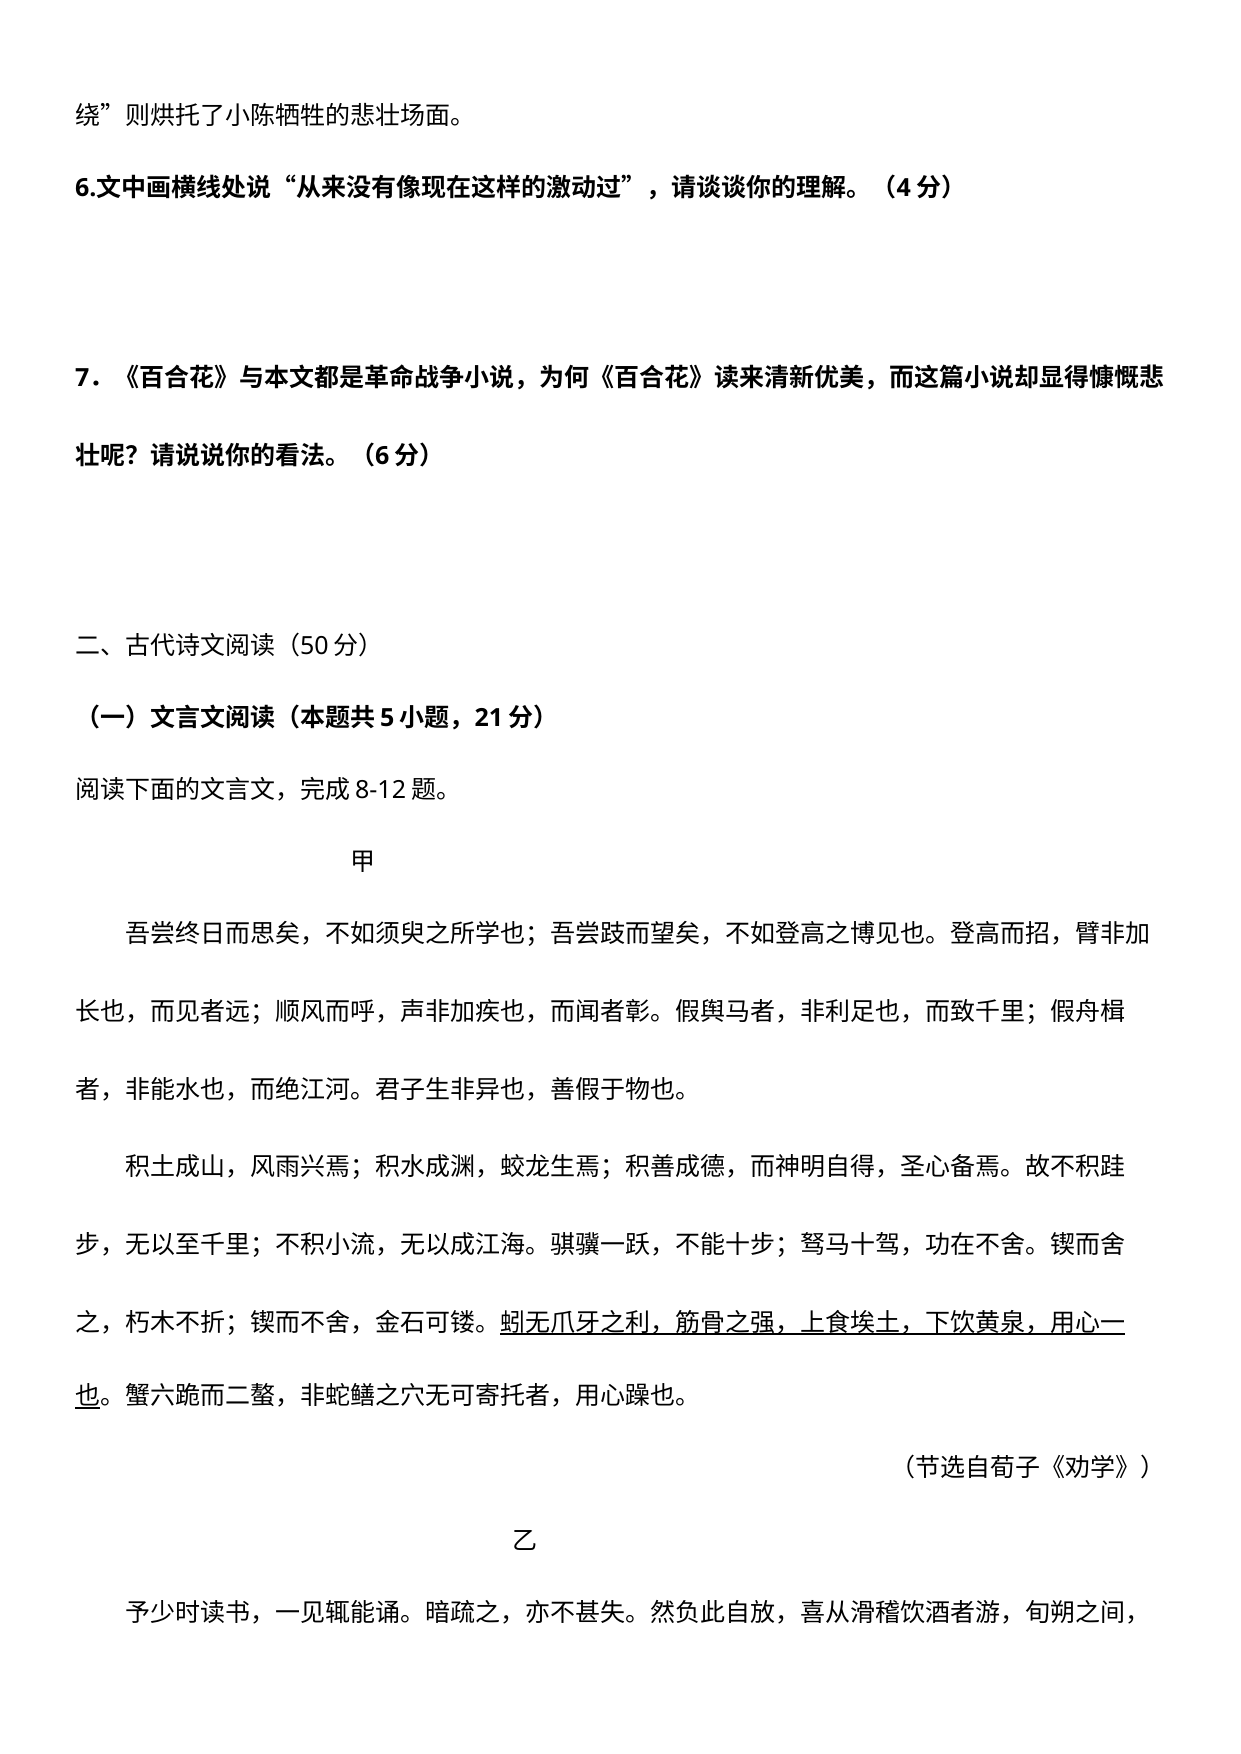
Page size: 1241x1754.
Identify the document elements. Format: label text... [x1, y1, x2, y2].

text 二、古代诗文阅读（50分） [75, 611, 1165, 676]
text （节选自荀子《劝学》） [75, 1433, 1165, 1498]
text 6.文中画横线处说“从来没有像现在这样的激动过”，请谈谈你的理解。（4分） [75, 153, 1165, 218]
text 吾尝终日而思矣，不如须臾之所学也；吾尝跂而望矣，不如登高之博见也。登高而招，臂非加长也，而见者远；顺风而呼，声非加疾也，而闻者彰。假舆马者，非利足也，而致千里；假舟楫者，非能水也，而绝江河。君子生非异也，善假于物也。 [75, 899, 1165, 1120]
text 乙 [75, 1506, 1165, 1571]
text （一）文言文阅读（本题共5小题，21分） [75, 683, 1165, 748]
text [75, 1578, 1165, 1643]
text 积土成山，风雨兴焉；积水成渊，蛟龙生焉；积善成德，而神明自得，圣心备焉。故不积跬步，无以至千里；不积小流，无以成江海。骐骥一跃，不能十步；驽马十驾，功在不舍。锲而舍之，朽木不折；锲而不舍，金石可镂。蚓无爪牙之利，筋骨之强，上食埃土，下饮黄泉，用心一也。蟹六跪而二螯，非蛇鳝之穴无可寄托者，用心躁也。 [75, 1128, 1165, 1426]
text 7．《百合花》与本文都是革命战争小说，为何《百合花》读来清新优美，而这篇小说却显得慷慨悲壮呢？请说说你的看法。（6分） [75, 343, 1165, 486]
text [75, 81, 1165, 146]
text 甲 [75, 827, 1165, 892]
text 阅读下面的文言文，完成8-12题。 [75, 755, 1165, 820]
